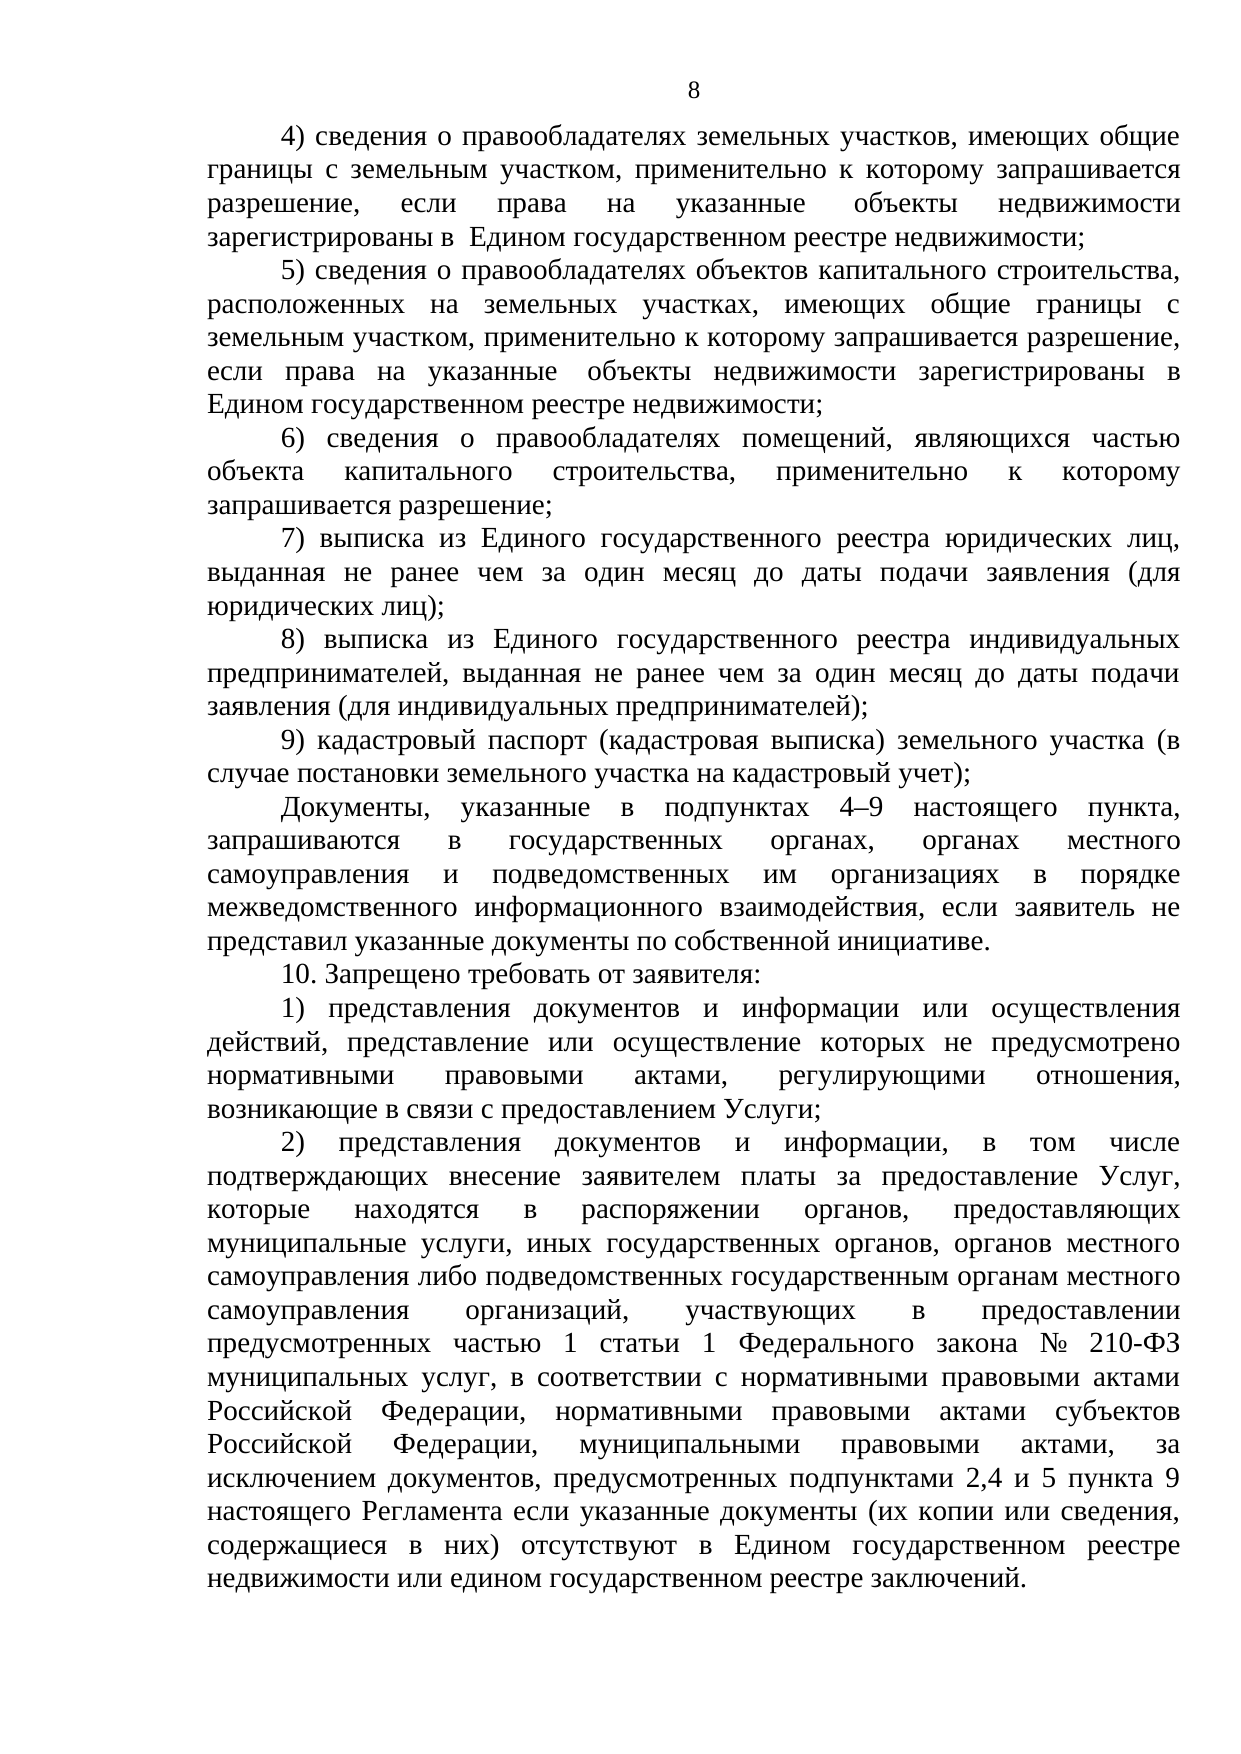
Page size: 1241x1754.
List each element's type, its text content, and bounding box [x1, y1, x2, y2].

text 4) сведения о правообладателях земельных участков, имеющих общие границы с земельным участком, применительно к которому запрашивается разрешение, если права на указанные объекты недвижимости зарегистрированы в Едином государственном реестре недвижимости; [207, 118, 1181, 252]
text 1) представления документов и информации или осуществления действий, представление или осуществление которых не предусмотрено нормативными правовыми актами, регулирующими отношения, возникающие в связи с предоставлением Услуги; [207, 990, 1181, 1124]
text 8) выписка из Единого государственного реестра индивидуальных предпринимателей, выданная не ранее чем за один месяц до даты подачи заявления (для индивидуальных предпринимателей); [207, 621, 1181, 722]
text 9) кадастровый паспорт (кадастровая выписка) земельного участка (в случае постановки земельного участка на кадастровый учет); [207, 722, 1181, 789]
text Документы, указанные в подпунктах 4–9 настоящего пункта, запрашиваются в государственных органах, органах местного самоуправления и подведомственных им организациях в порядке межведомственного информационного взаимодействия, если заявитель не представил указанные документы по собственной инициативе. [207, 789, 1181, 957]
text 10. Запрещено требовать от заявителя: [207, 957, 1181, 990]
text 2) представления документов и информации, в том числе подтверждающих внесение заявителем платы за предоставление Услуг, которые находятся в распоряжении органов, предоставляющих муниципальные услуги, иных государственных органов, органов местного самоуправления либо подведомственных государственным органам местного самоуправления организаций, участвующих в предоставлении предусмотренных частью 1 статьи 1 Федерального закона № 210-ФЗ муниципальных услуг, в соответствии с нормативными правовыми актами Российской Федерации, нормативными правовыми актами субъектов Российской Федерации, муниципальными правовыми актами, за исключением документов, предусмотренных подпунктами 2,4 и 5 пункта 9 настоящего Регламента если указанные документы (их копии или сведения, содержащиеся в них) отсутствуют в Едином государственном реестре недвижимости или едином государственном реестре заключений. [207, 1124, 1181, 1594]
text 7) выписка из Единого государственного реестра юридических лиц, выданная не ранее чем за один месяц до даты подачи заявления (для юридических лиц); [207, 521, 1181, 621]
text 5) сведения о правообладателях объектов капитального строительства, расположенных на земельных участках, имеющих общие границы с земельным участком, применительно к которому запрашивается разрешение, если права на указанные объекты недвижимости зарегистрированы в Едином государственном реестре недвижимости; [207, 252, 1181, 420]
text 6) сведения о правообладателях помещений, являющихся частью объекта капитального строительства, применительно к которому запрашивается разрешение; [207, 420, 1181, 521]
